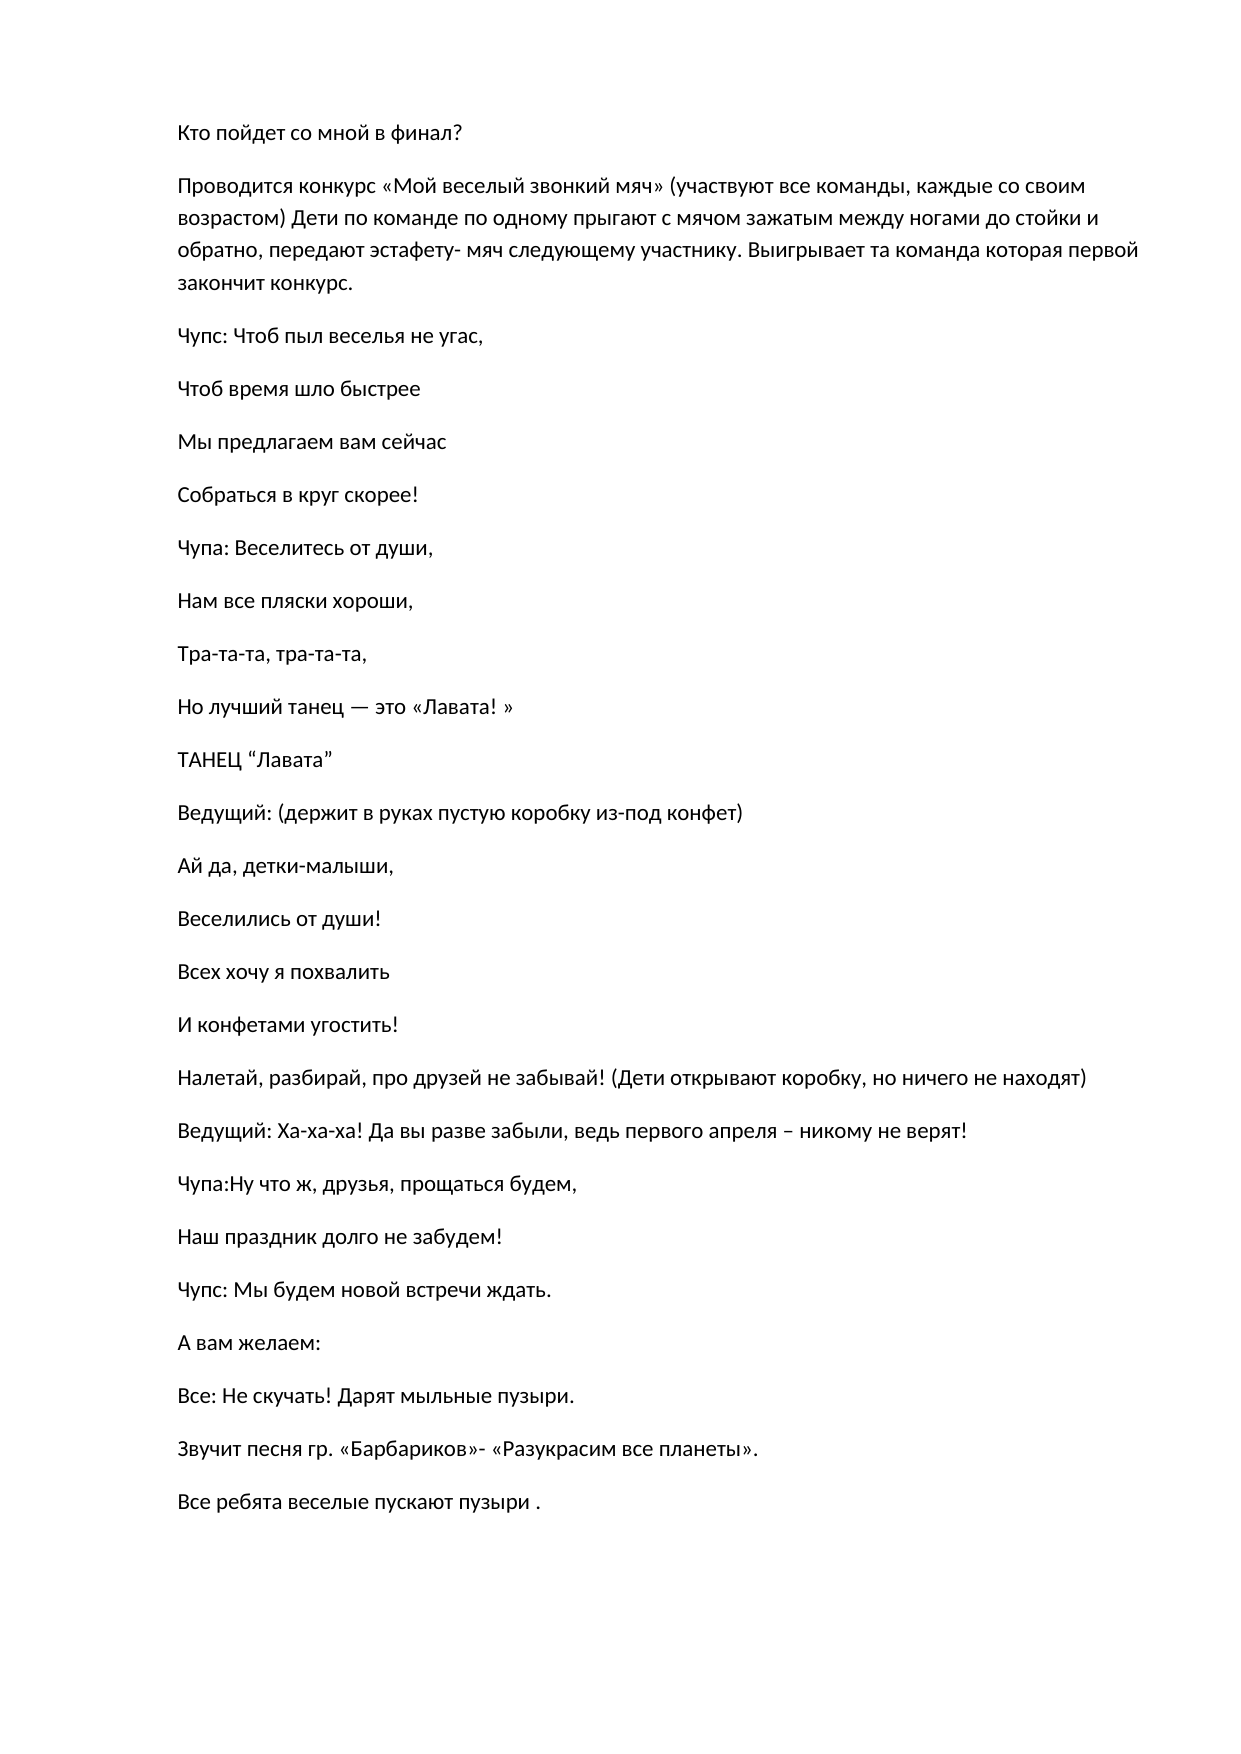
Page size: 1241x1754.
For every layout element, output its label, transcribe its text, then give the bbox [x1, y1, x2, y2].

text Кто пойдет со мной в финал? [177, 118, 1152, 146]
text Всех хочу я похвалить [177, 957, 1152, 985]
text Чупс: Мы будем новой встречи ждать. [177, 1275, 1152, 1303]
text Ведущий: (держит в руках пустую коробку из-под конфет) [177, 798, 1152, 826]
text Мы предлагаем вам сейчас [177, 427, 1152, 455]
text Ведущий: Ха-ха-ха! Да вы разве забыли, ведь первого апреля – никому не верят! [177, 1116, 1152, 1144]
text Все: Не скучать! Дарят мыльные пузыри. [177, 1381, 1152, 1409]
text Чупа:Ну что ж, друзья, прощаться будем, [177, 1169, 1152, 1197]
text Чупс: Чтоб пыл веселья не угас, [177, 321, 1152, 349]
text Проводится конкурс «Мой веселый звонкий мяч» (участвуют все команды, каждые со своим возрастом) Дети по команде по одному прыгают с мячом зажатым между ногами до стойки и обратно, передают эстафету- мяч следующему участнику. Выигрывает та команда которая первой закончит конкурс. [177, 171, 1152, 296]
text Все ребята веселые пускают пузыри . [177, 1487, 1152, 1515]
text А вам желаем: [177, 1328, 1152, 1356]
text Тра-та-та, тра-та-та, [177, 639, 1152, 667]
text И конфетами угостить! [177, 1010, 1152, 1038]
text Наш праздник долго не забудем! [177, 1222, 1152, 1250]
text Чтоб время шло быстрее [177, 374, 1152, 402]
text Веселились от души! [177, 904, 1152, 932]
text Звучит песня гр. «Барбариков»- «Разукрасим все планеты». [177, 1434, 1152, 1462]
text Налетай, разбирай, про друзей не забывай! (Дети открывают коробку, но ничего не находят) [177, 1063, 1152, 1091]
text Чупа: Веселитесь от души, [177, 533, 1152, 561]
text Собраться в круг скорее! [177, 480, 1152, 508]
text Но лучший танец — это «Лавата! » [177, 692, 1152, 720]
text Нам все пляски хороши, [177, 586, 1152, 614]
text ТАНЕЦ “Лавата” [177, 745, 1152, 773]
text Ай да, детки-малыши, [177, 851, 1152, 879]
